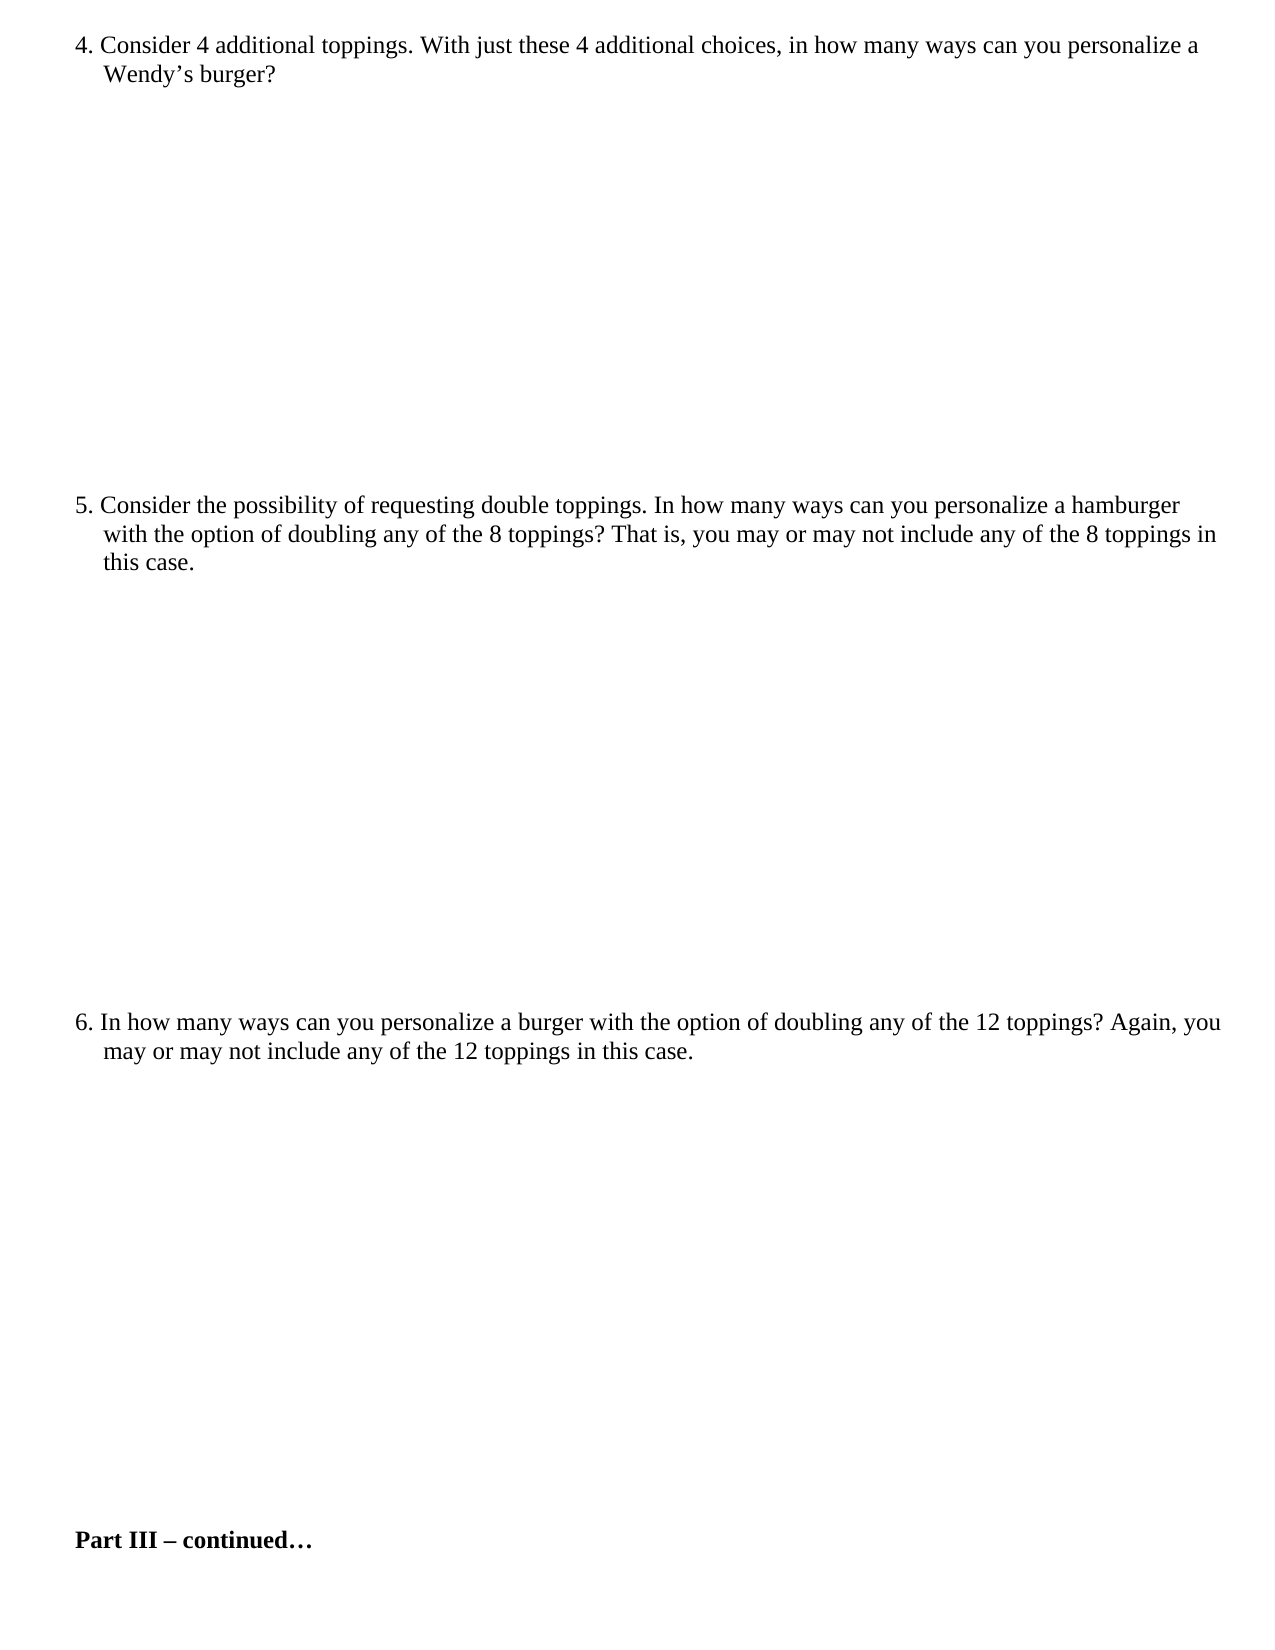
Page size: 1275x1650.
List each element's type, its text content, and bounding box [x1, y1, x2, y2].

text 6. In how many ways can you personalize a burger with the option of doubling any of the 12 toppings? Again, you may or may not include any of the 12 toppings in this case. [75, 1007, 1230, 1065]
text 4. Consider 4 additional toppings. With just these 4 additional choices, in how many ways can you personalize a Wendy’s burger? [75, 30, 1230, 87]
text 5. Consider the possibility of requesting double toppings. In how many ways can you personalize a hamburger with the option of doubling any of the 8 toppings? That is, you may or may not include any of the 8 toppings in this case. [75, 490, 1230, 576]
text Part III – continued… [75, 1525, 1230, 1554]
